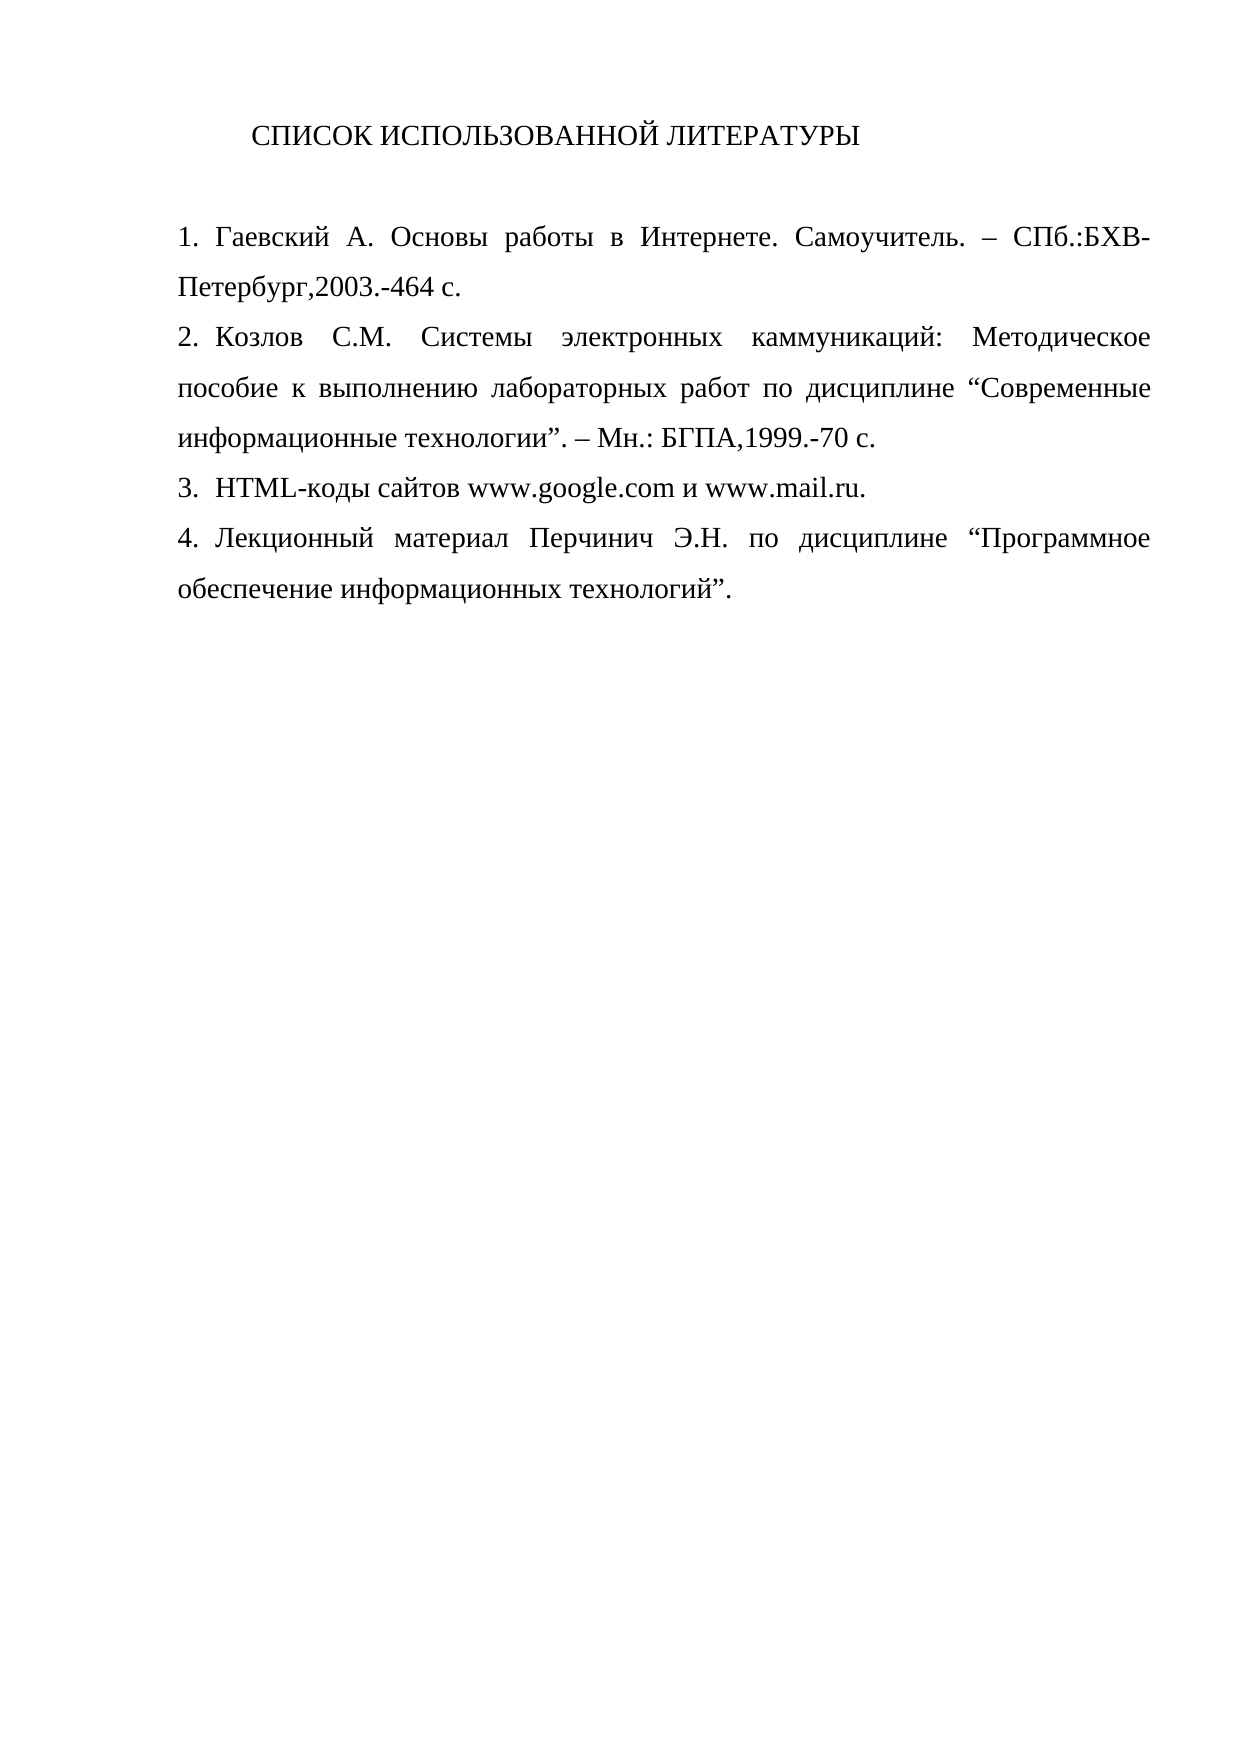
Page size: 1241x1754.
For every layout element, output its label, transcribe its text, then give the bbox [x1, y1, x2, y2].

list Гаевский А. Основы работы в Интернете. Самоучитель. – СПб.:БХВ-Петербург,2003.-464 с. [177, 219, 1152, 303]
text CПИСОК ИСПОЛЬЗОВАННОЙ ЛИТЕРАТУРЫ [177, 118, 1152, 152]
list Козлов С.М. Системы электронных каммуникаций: Методическое пособие к выполнению лабораторных работ по дисциплине “Современные информационные технологии”. – Мн.: БГПА,1999.-70 с. [177, 319, 1152, 453]
list Лекционный материал Перчинич Э.Н. по дисциплине “Программное обеспечение информационных технологий”. [177, 521, 1152, 604]
list HTML-коды сайтов www.google.com и www.mail.ru. [177, 470, 1152, 504]
